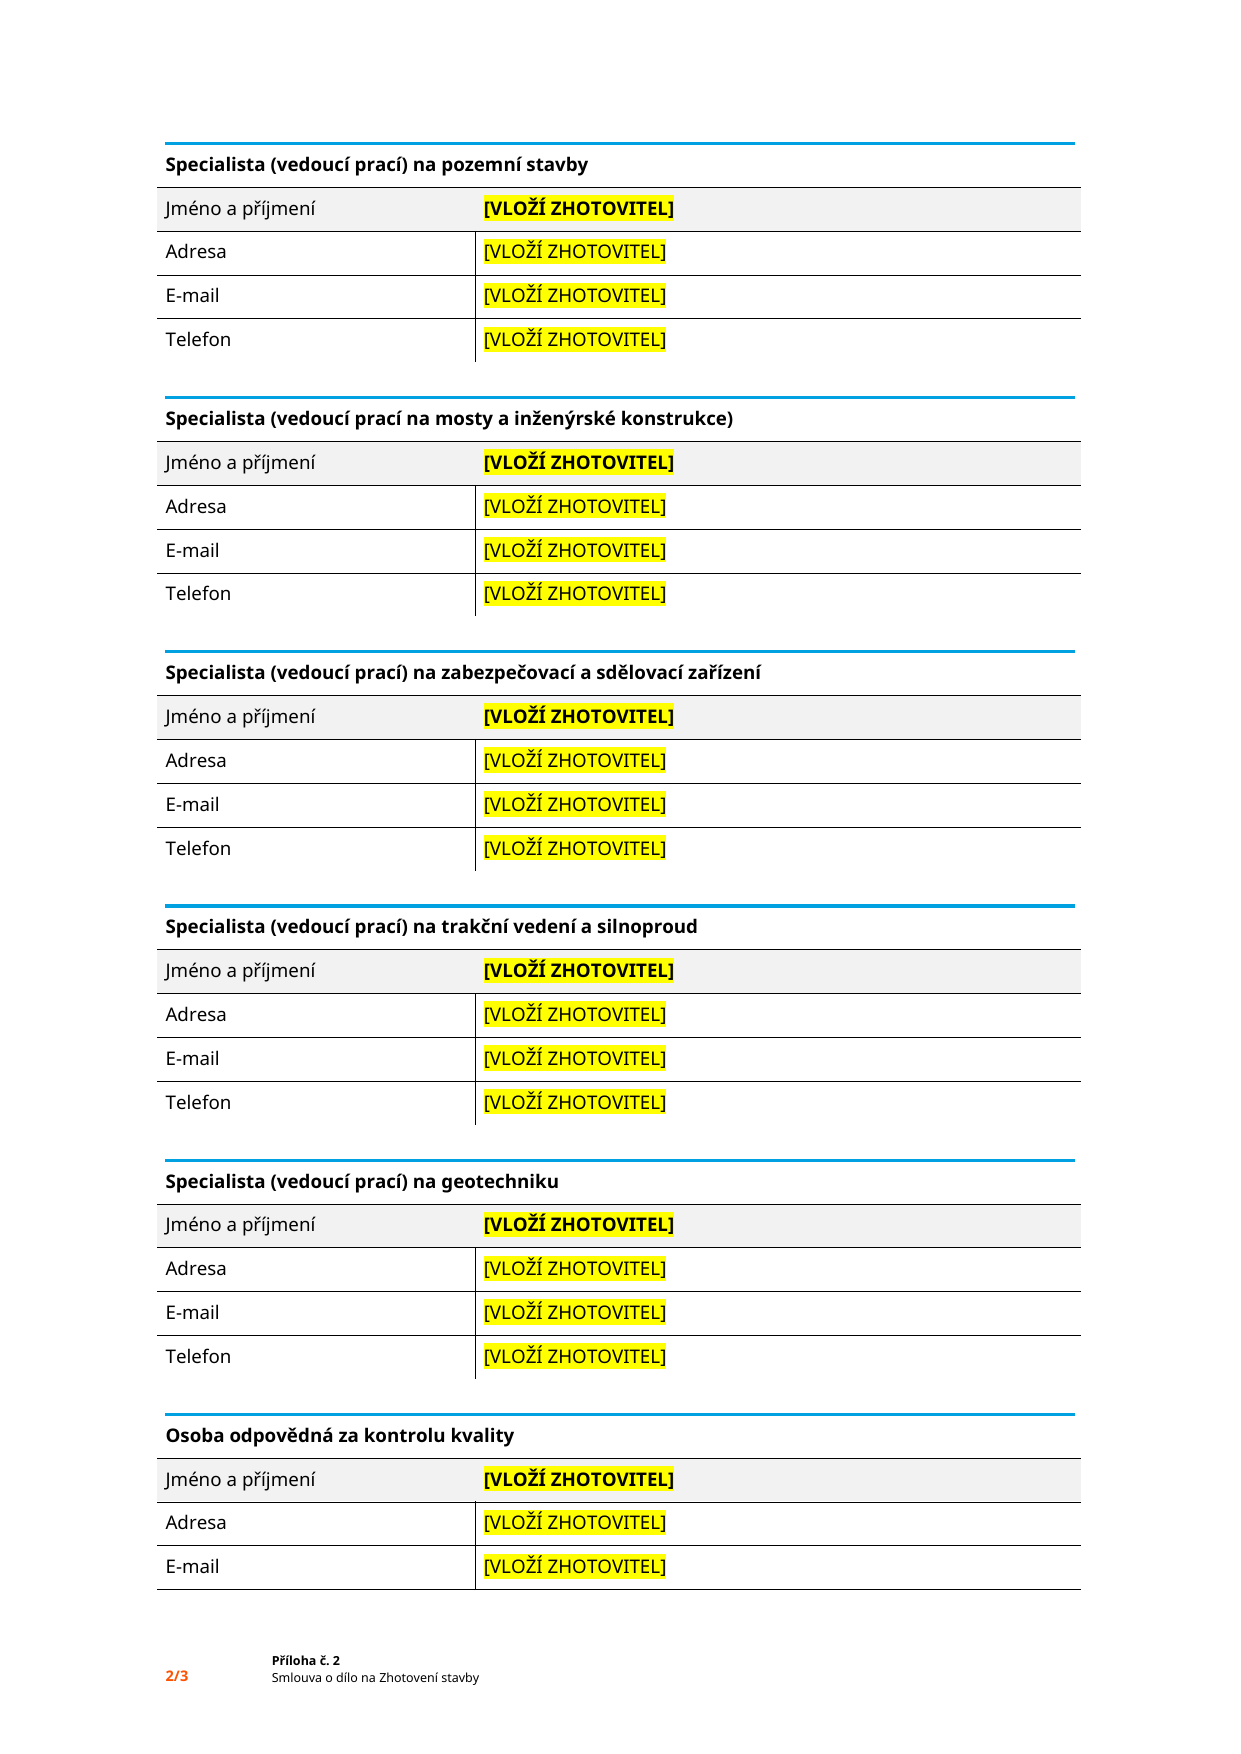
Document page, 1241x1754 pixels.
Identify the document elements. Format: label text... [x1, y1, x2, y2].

table_cell Telefon [157, 319, 475, 362]
table_header Jméno a příjmení [157, 950, 475, 993]
table_header Jméno a příjmení [157, 1459, 475, 1501]
table_cell [VLOŽÍ ZHOTOVITEL] [476, 1336, 1081, 1379]
table_cell E-mail [157, 530, 475, 572]
table_header Jméno a příjmení [157, 696, 475, 739]
table_cell [VLOŽÍ ZHOTOVITEL] [476, 828, 1081, 871]
text Specialista (vedoucí prací na mosty a inženýrské konstrukce) [165, 399, 1075, 431]
table_cell [VLOŽÍ ZHOTOVITEL] [476, 232, 1081, 274]
text Specialista (vedoucí prací) na geotechniku [165, 1162, 1075, 1193]
table_cell Telefon [157, 828, 475, 871]
table_cell [VLOŽÍ ZHOTOVITEL] [476, 1546, 1081, 1589]
table_cell E-mail [157, 1292, 475, 1335]
table_cell [VLOŽÍ ZHOTOVITEL] [476, 784, 1081, 827]
table_header Jméno a příjmení [157, 442, 475, 485]
table_cell [VLOŽÍ ZHOTOVITEL] [476, 1248, 1081, 1291]
table_cell Telefon [157, 1336, 475, 1379]
table_cell E-mail [157, 276, 475, 318]
table_header [VLOŽÍ ZHOTOVITEL] [475, 442, 1081, 485]
table_cell [VLOŽÍ ZHOTOVITEL] [476, 1082, 1081, 1125]
table_cell E-mail [157, 1038, 475, 1081]
table_header [VLOŽÍ ZHOTOVITEL] [475, 696, 1081, 739]
text Specialista (vedoucí prací) na pozemní stavby [165, 145, 1075, 177]
table_cell [VLOŽÍ ZHOTOVITEL] [476, 994, 1081, 1037]
text Osoba odpovědná za kontrolu kvality [165, 1416, 1075, 1448]
table_cell Telefon [157, 574, 475, 616]
table_cell [VLOŽÍ ZHOTOVITEL] [476, 1503, 1081, 1545]
table_header Jméno a příjmení [157, 188, 475, 231]
table_cell [VLOŽÍ ZHOTOVITEL] [476, 1038, 1081, 1081]
table_cell Adresa [157, 740, 475, 783]
table_cell [VLOŽÍ ZHOTOVITEL] [476, 1292, 1081, 1335]
table_header [VLOŽÍ ZHOTOVITEL] [475, 1205, 1081, 1247]
table_cell Adresa [157, 1503, 475, 1545]
table_cell Adresa [157, 232, 475, 274]
table_cell E-mail [157, 784, 475, 827]
table_header [VLOŽÍ ZHOTOVITEL] [475, 188, 1081, 231]
table_cell E-mail [157, 1546, 475, 1589]
table_cell [VLOŽÍ ZHOTOVITEL] [476, 530, 1081, 572]
text Specialista (vedoucí prací) na zabezpečovací a sdělovací zařízení [165, 653, 1075, 685]
table_header [VLOŽÍ ZHOTOVITEL] [475, 950, 1081, 993]
table_cell Adresa [157, 1248, 475, 1291]
table_cell Telefon [157, 1082, 475, 1125]
table_cell [VLOŽÍ ZHOTOVITEL] [476, 276, 1081, 318]
table_cell [VLOŽÍ ZHOTOVITEL] [476, 740, 1081, 783]
table_cell [VLOŽÍ ZHOTOVITEL] [476, 319, 1081, 362]
table_cell Adresa [157, 486, 475, 529]
table_cell [VLOŽÍ ZHOTOVITEL] [476, 574, 1081, 616]
table_header [VLOŽÍ ZHOTOVITEL] [475, 1459, 1081, 1501]
text Specialista (vedoucí prací) na trakční vedení a silnoproud [165, 908, 1075, 939]
table_cell [VLOŽÍ ZHOTOVITEL] [476, 486, 1081, 529]
table_header Jméno a příjmení [157, 1205, 475, 1247]
table_cell Adresa [157, 994, 475, 1037]
